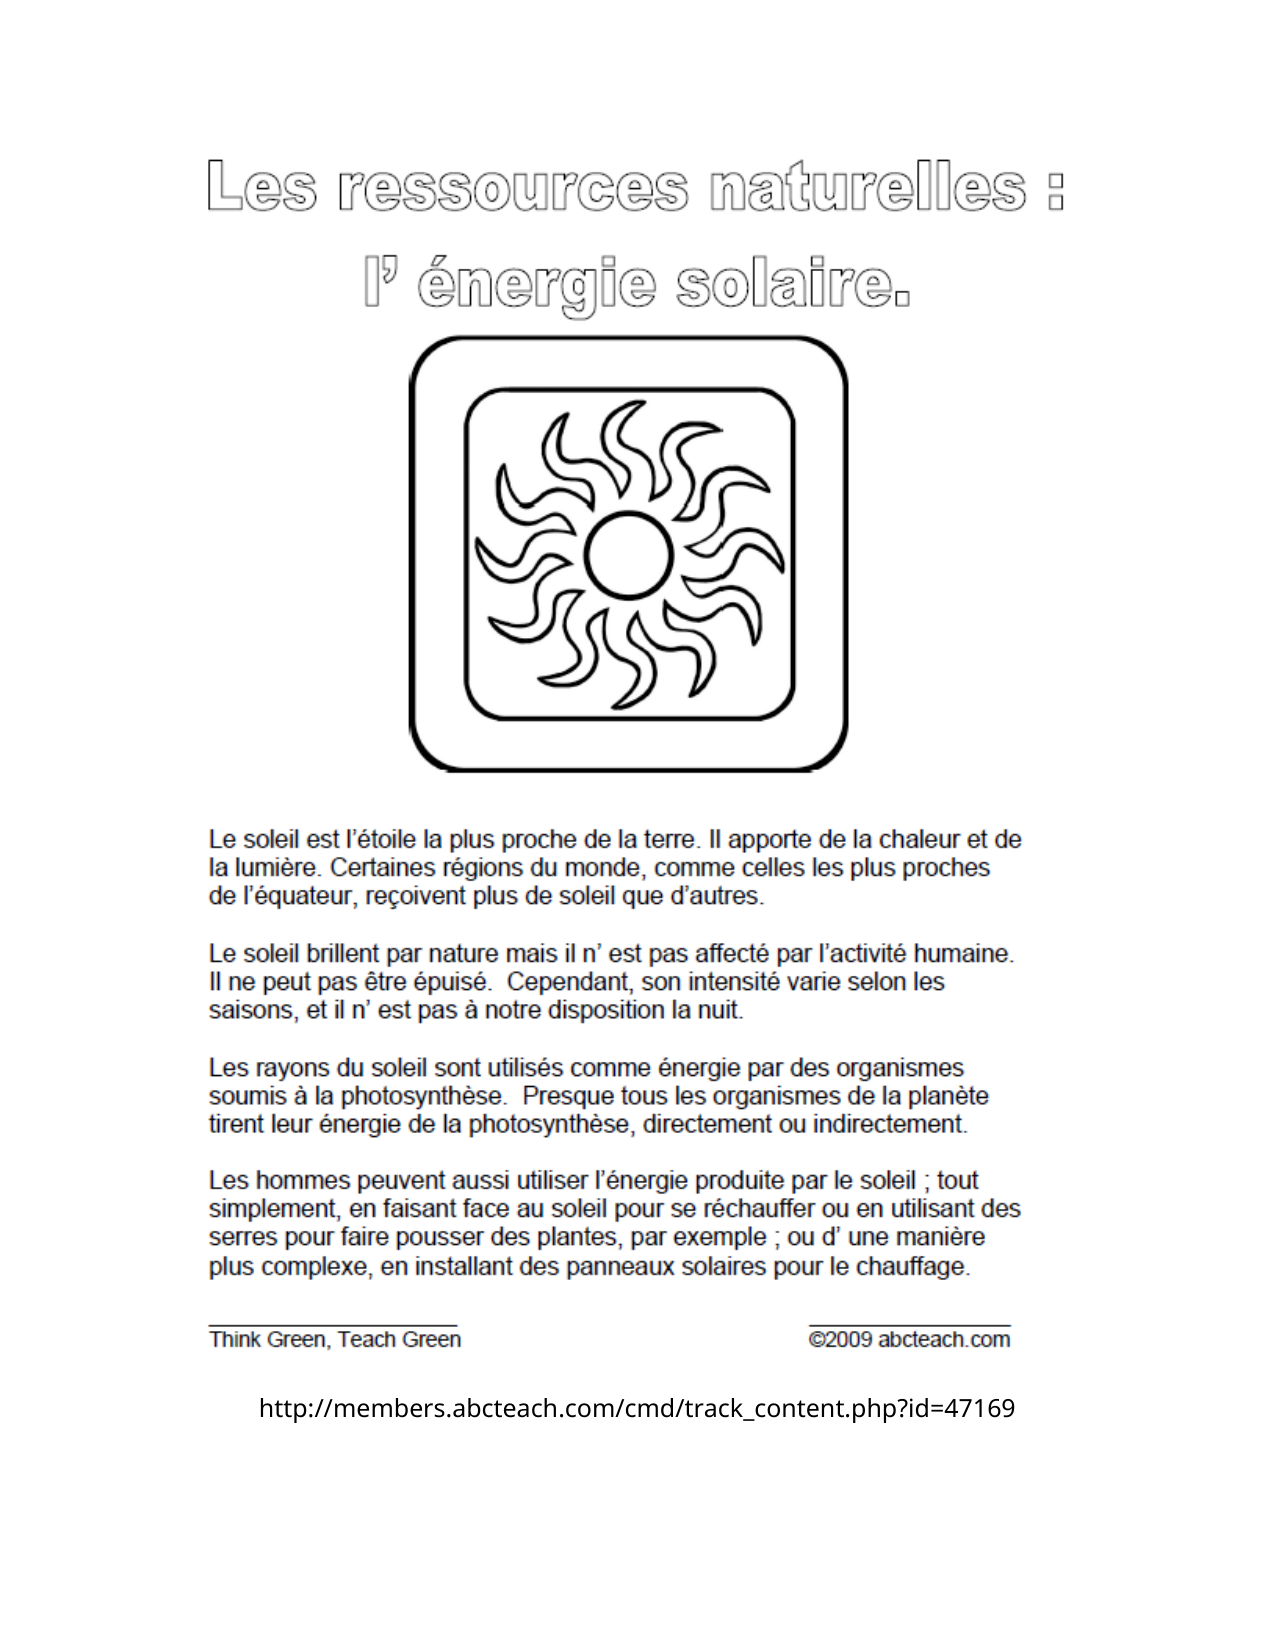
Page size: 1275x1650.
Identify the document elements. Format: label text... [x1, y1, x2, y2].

picture [193, 150, 1082, 1366]
text http://members.abcteach.com/cmd/track_content.php?id=47169 [150, 1391, 1125, 1425]
